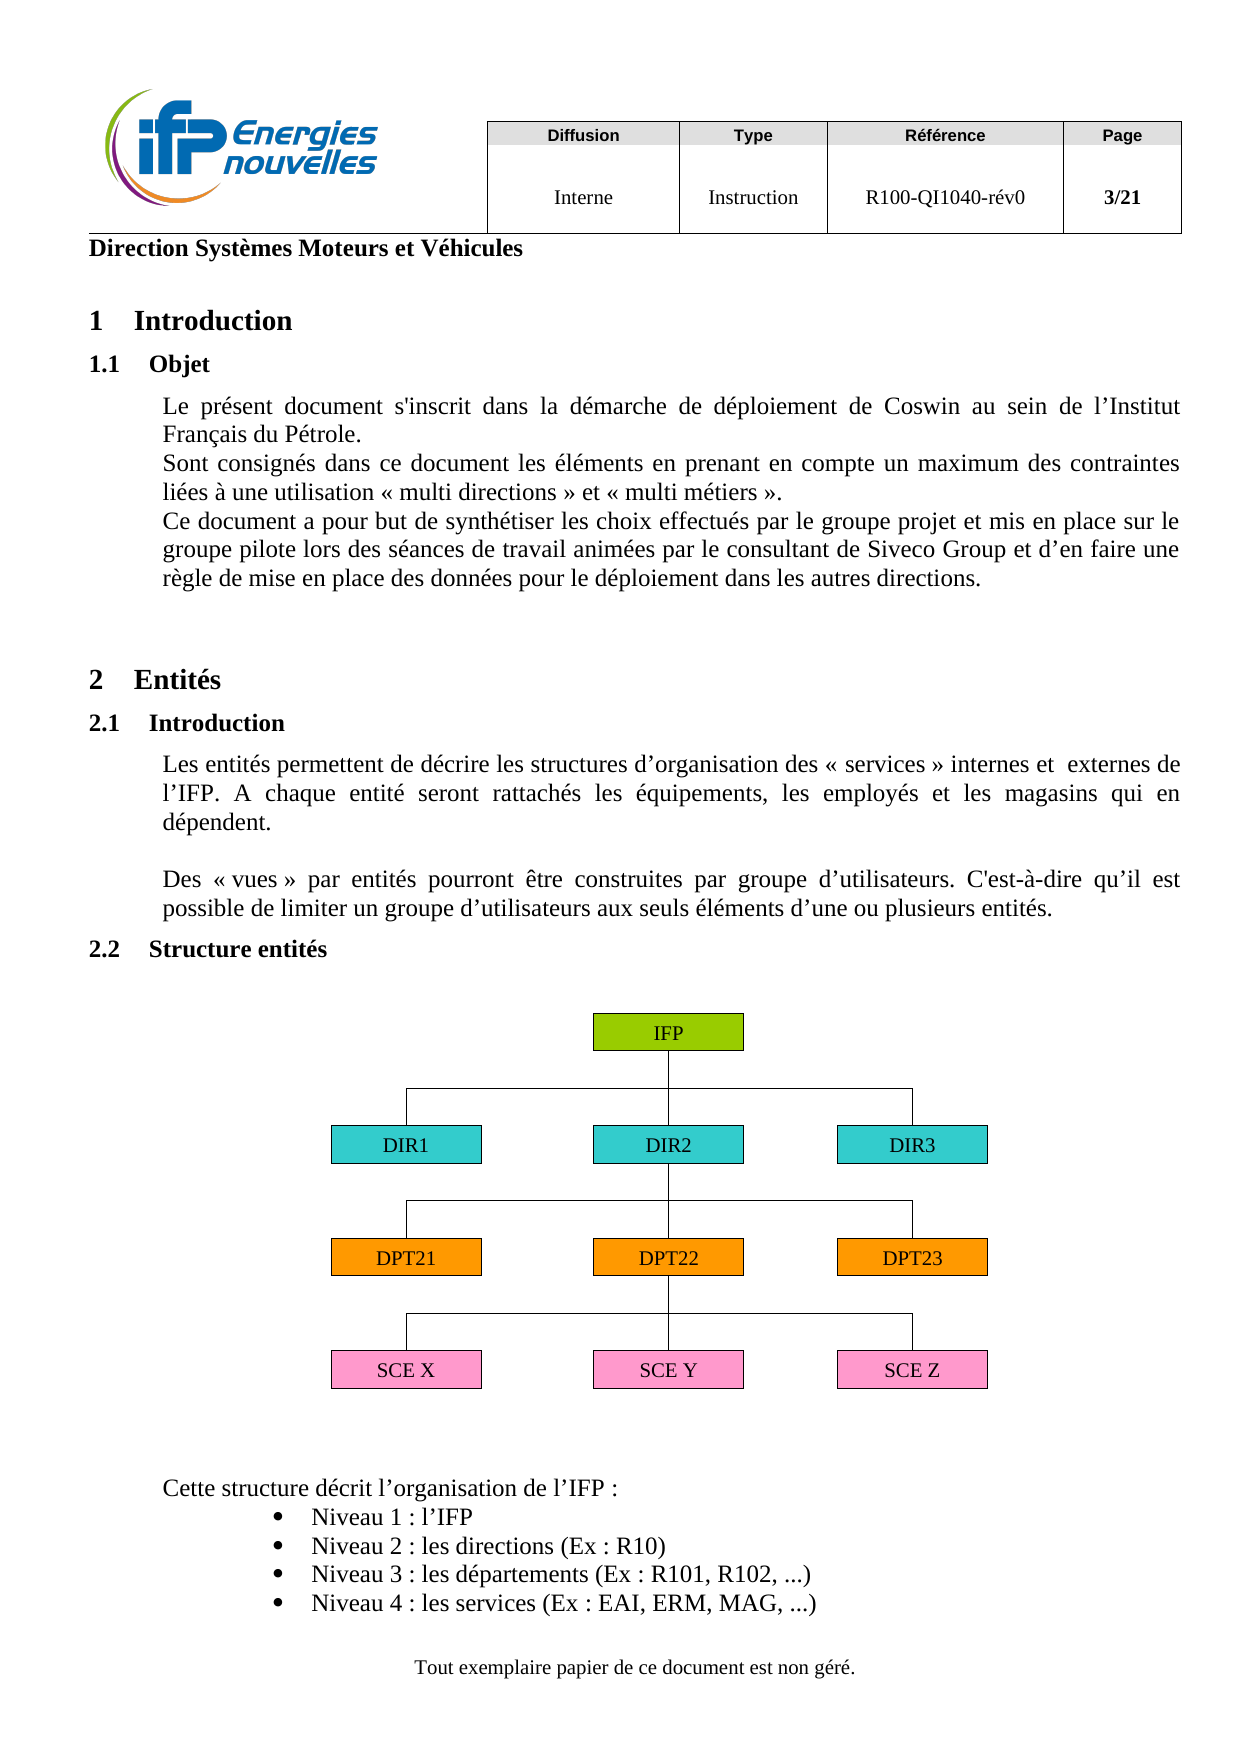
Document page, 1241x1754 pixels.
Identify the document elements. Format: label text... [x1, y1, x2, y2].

subtitle Entités [89, 662, 1181, 696]
list Niveau 2 : les directions (Ex : R10) [274, 1531, 1181, 1559]
picture [100, 87, 383, 208]
text Ce document a pour but de synthétiser les choix effectués par le groupe projet et mis en place sur le groupe pilote lors des séances de travail animées par le consultant de Siveco Group et d’en faire une règle de mise en place des données pour le déploiement dans les autres directions. [162, 506, 1181, 592]
text Sont consignés dans ce document les éléments en prenant en compte un maximum des contraintes liées à une utilisation « multi directions » et « multi métiers ». [162, 448, 1181, 506]
list Niveau 3 : les départements (Ex : R101, R102, ...) [274, 1559, 1181, 1588]
text Cette structure décrit l’organisation de l’IFP : [89, 1473, 1181, 1502]
subtitle Introduction [89, 303, 1181, 337]
list Niveau 4 : les services (Ex : EAI, ERM, MAG, ...) [274, 1588, 1181, 1617]
text Les entités permettent de décrire les structures d’organisation des « services » internes et externes de l’IFP. A chaque entité seront rattachés les équipements, les employés et les magasins qui en dépendent. [162, 749, 1181, 836]
subtitle Structure entités [89, 934, 1181, 963]
text Des « vues » par entités pourront être construites par groupe d’utilisateurs. C'est-à-dire qu’il est possible de limiter un groupe d’utilisateurs aux seuls éléments d’une ou plusieurs entités. [162, 864, 1181, 922]
subtitle Objet [89, 349, 1181, 378]
text Le présent document s'inscrit dans la démarche de déploiement de Coswin au sein de l’Institut Français du Pétrole. [162, 391, 1181, 448]
list Niveau 1 : l’IFP [274, 1502, 1181, 1531]
subtitle Introduction [89, 708, 1181, 737]
